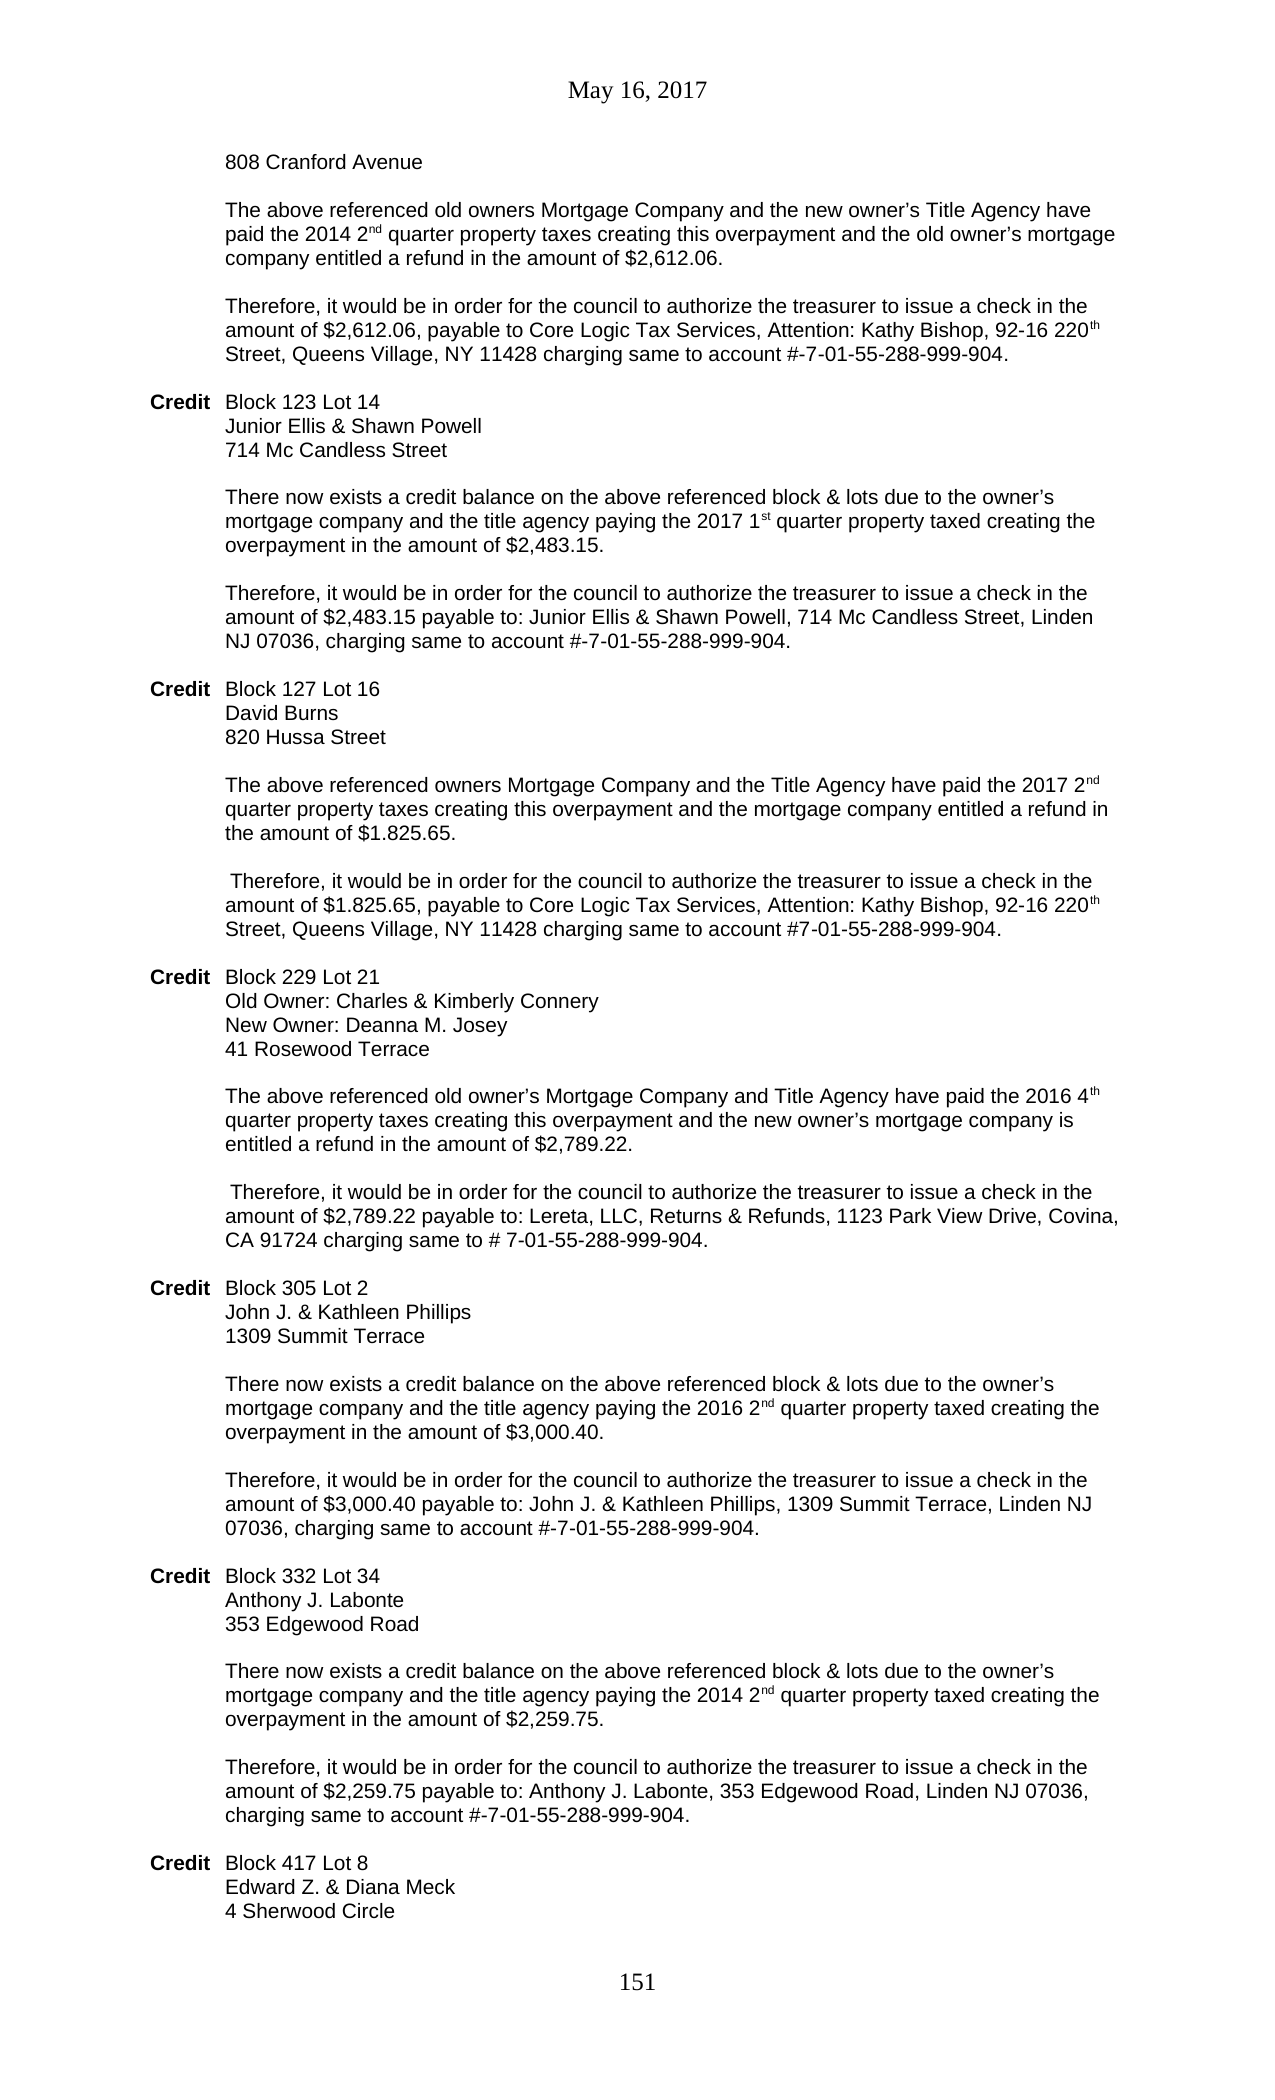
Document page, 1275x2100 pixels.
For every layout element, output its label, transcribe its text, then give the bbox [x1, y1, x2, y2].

text Therefore, it would be in order for the council to authorize the treasurer to issue a check in the amount of $2,259.75 payable to: Anthony J. Labonte, 353 Edgewood Road, Linden NJ 07036, charging same to account #-7-01-55-288-999-904. [225, 1755, 1125, 1827]
text Credit Block 229 Lot 21 [150, 964, 1125, 988]
text Old Owner: Charles & Kimberly Connery [150, 988, 1125, 1012]
text David Burns [150, 701, 1125, 725]
text New Owner: Deanna M. Josey [225, 1012, 1125, 1036]
text Therefore, it would be in order for the council to authorize the treasurer to issue a check in the amount of $3,000.40 payable to: John J. & Kathleen Phillips, 1309 Summit Terrace, Linden NJ 07036, charging same to account #-7-01-55-288-999-904. [225, 1468, 1125, 1539]
text 353 Edgewood Road [150, 1611, 1125, 1635]
text Junior Ellis & Shawn Powell [225, 413, 1125, 437]
text Credit Block 305 Lot 2 [150, 1276, 1125, 1300]
text The above referenced old owners Mortgage Company and the new owner’s Title Agency have paid the 2014 2nd quarter property taxes creating this overpayment and the old owner’s mortgage company entitled a refund in the amount of $2,612.06. [225, 198, 1125, 270]
text Anthony J. Labonte [150, 1587, 1125, 1611]
text Credit Block 123 Lot 14 [150, 389, 1125, 413]
text 41 Rosewood Terrace [150, 1036, 1125, 1060]
text There now exists a credit balance on the above referenced block & lots due to the owner’s mortgage company and the title agency paying the 2014 2nd quarter property taxed creating the overpayment in the amount of $2,259.75. [225, 1659, 1125, 1731]
text 4 Sherwood Circle [150, 1899, 1125, 1923]
text Therefore, it would be in order for the council to authorize the treasurer to issue a check in the amount of $2,789.22 payable to: Lereta, LLC, Returns & Refunds, 1123 Park View Drive, Covina, CA 91724 charging same to # 7-01-55-288-999-904. [225, 1180, 1125, 1252]
text 714 Mc Candless Street [150, 437, 1125, 461]
text Credit Block 417 Lot 8 [150, 1851, 1125, 1875]
text Credit Block 127 Lot 16 [150, 677, 1125, 701]
text Therefore, it would be in order for the council to authorize the treasurer to issue a check in the amount of $2,612.06, payable to Core Logic Tax Services, Attention: Kathy Bishop, 92-16 220th Street, Queens Village, NY 11428 charging same to account #-7-01-55-288-999-904. [225, 294, 1125, 366]
text Therefore, it would be in order for the council to authorize the treasurer to issue a check in the amount of $1.825.65, payable to Core Logic Tax Services, Attention: Kathy Bishop, 92-16 220th Street, Queens Village, NY 11428 charging same to account #7-01-55-288-999-904. [225, 869, 1125, 941]
text 1309 Summit Terrace [150, 1324, 1125, 1348]
text There now exists a credit balance on the above referenced block & lots due to the owner’s mortgage company and the title agency paying the 2017 1st quarter property taxed creating the overpayment in the amount of $2,483.15. [225, 485, 1125, 557]
text John J. & Kathleen Phillips [225, 1300, 1125, 1324]
text There now exists a credit balance on the above referenced block & lots due to the owner’s mortgage company and the title agency paying the 2016 2nd quarter property taxed creating the overpayment in the amount of $3,000.40. [225, 1372, 1125, 1444]
text 820 Hussa Street [150, 725, 1125, 749]
text Edward Z. & Diana Meck [150, 1875, 1125, 1899]
text 808 Cranford Avenue [225, 150, 1125, 174]
text The above referenced owners Mortgage Company and the Title Agency have paid the 2017 2nd quarter property taxes creating this overpayment and the mortgage company entitled a refund in the amount of $1.825.65. [225, 773, 1125, 845]
text The above referenced old owner’s Mortgage Company and Title Agency have paid the 2016 4th quarter property taxes creating this overpayment and the new owner’s mortgage company is entitled a refund in the amount of $2,789.22. [225, 1084, 1125, 1156]
text Credit Block 332 Lot 34 [150, 1563, 1125, 1587]
text Therefore, it would be in order for the council to authorize the treasurer to issue a check in the amount of $2,483.15 payable to: Junior Ellis & Shawn Powell, 714 Mc Candless Street, Linden NJ 07036, charging same to account #-7-01-55-288-999-904. [225, 581, 1125, 653]
